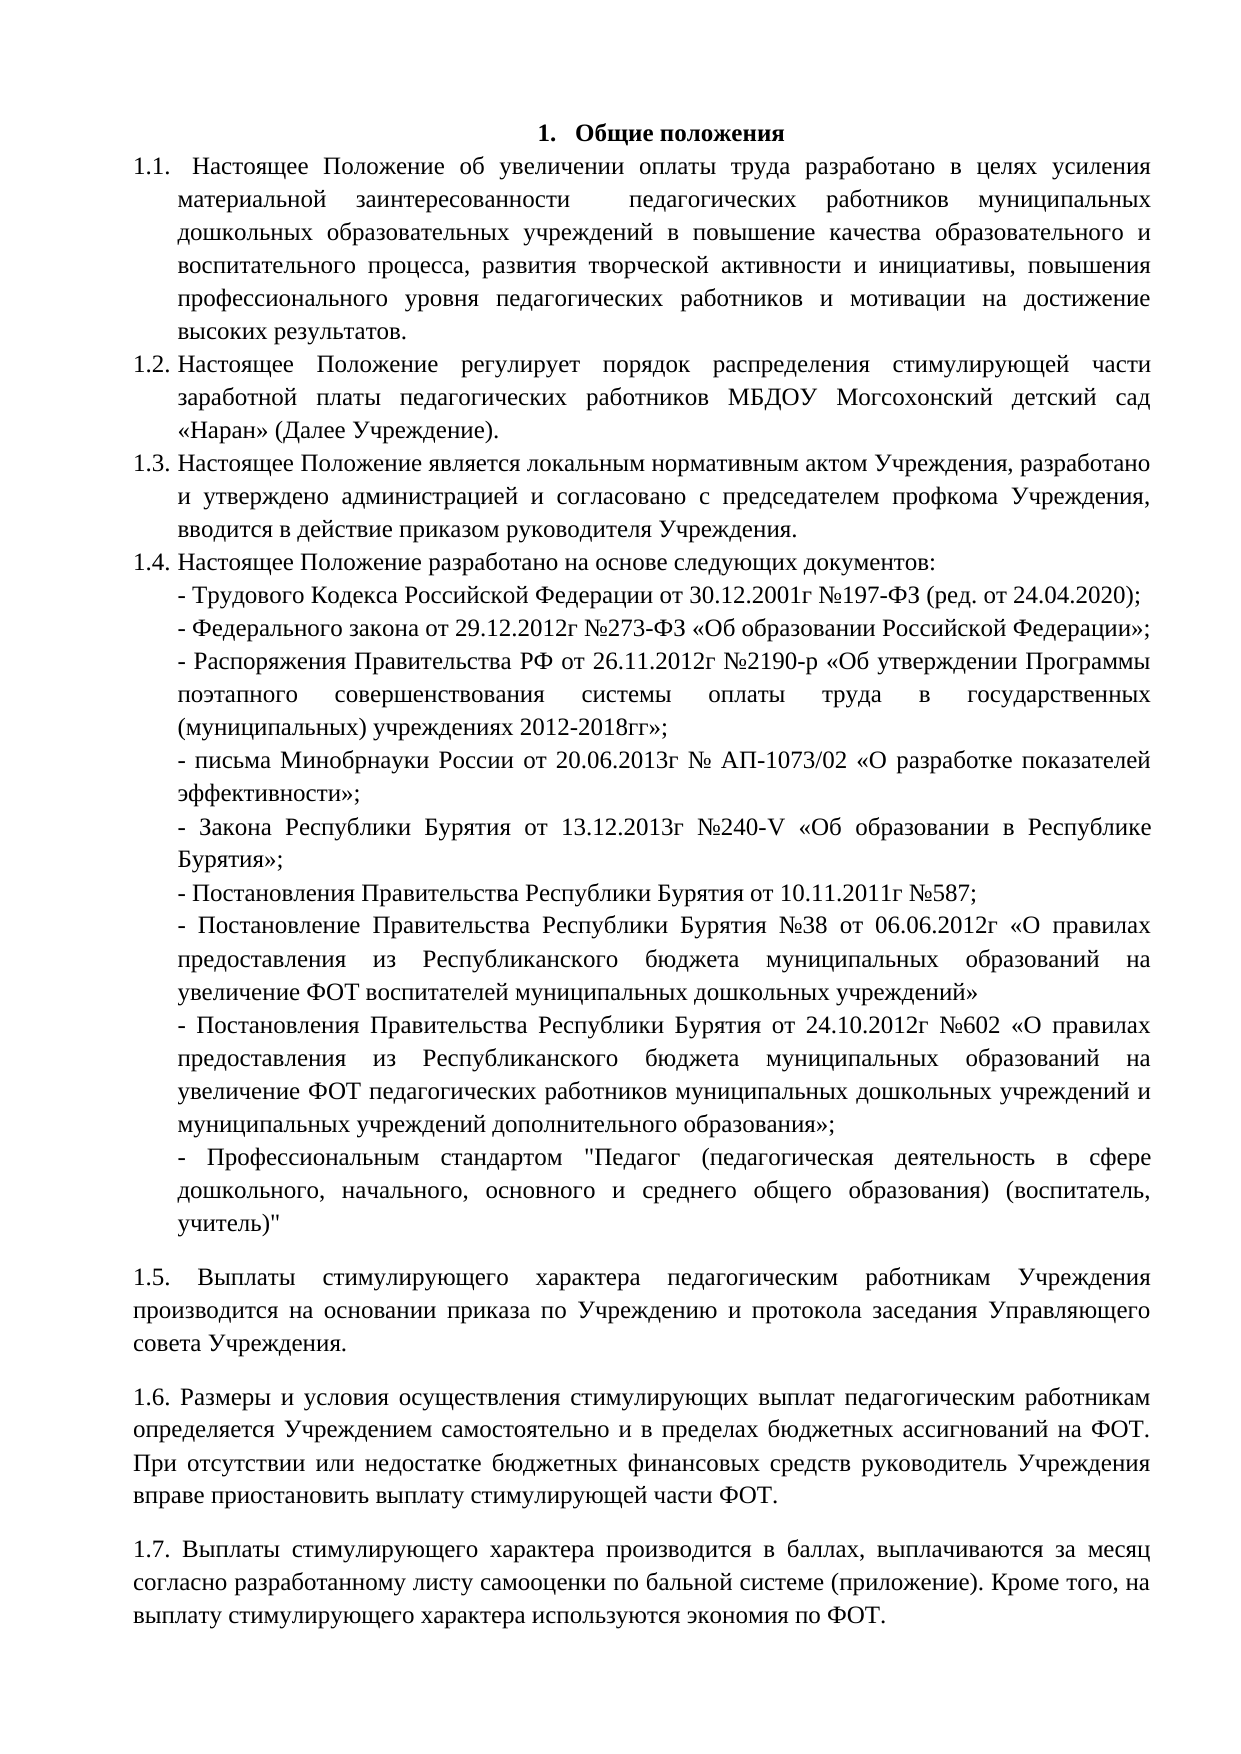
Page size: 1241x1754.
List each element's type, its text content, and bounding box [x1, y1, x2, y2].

list - Закона Республики Бурятия от 13.12.2013г №240-V «Об образовании в Республике Бурятия»; [177, 812, 1152, 873]
list - Федерального закона от 29.12.2012г №273-ФЗ «Об образовании Российской Федерации»; [177, 613, 1152, 642]
text 1.6. Размеры и условия осуществления стимулирующих выплат педагогическим работникам определяется Учреждением самостоятельно и в пределах бюджетных ассигнований на ФОТ. При отсутствии или недостатке бюджетных финансовых средств руководитель Учреждения вправе приостановить выплату стимулирующей части ФОТ. [133, 1382, 1152, 1509]
list - Постановления Правительства Республики Бурятия от 10.11.2011г №587; [177, 878, 1152, 906]
list - письма Минобрнауки России от 20.06.2013г № АП-1073/02 «О разработке показателей эффективности»; [177, 746, 1152, 807]
list Общие положения [170, 118, 1152, 147]
list Настоящее Положение об увеличении оплаты труда разработано в целях усиления материальной заинтересованности педагогических работников муниципальных дошкольных образовательных учреждений в повышение качества образовательного и воспитательного процесса, развития творческой активности и инициативы, повышения профессионального уровня педагогических работников и мотивации на достижение высоких результатов. [133, 151, 1152, 345]
list - Постановление Правительства Республики Бурятия №38 от 06.06.2012г «О правилах предоставления из Республиканского бюджета муниципальных образований на увеличение ФОТ воспитателей муниципальных дошкольных учреждений» [177, 911, 1152, 1005]
list - Профессиональным стандартом "Педагог (педагогическая деятельность в сфере дошкольного, начального, основного и среднего общего образования) (воспитатель, учитель)" [177, 1203, 1152, 1237]
list - Распоряжения Правительства РФ от 26.11.2012г №2190-р «Об утверждении Программы поэтапного совершенствования системы оплаты труда в государственных (муниципальных) учреждениях 2012-2018гг»; [177, 646, 1152, 741]
text 1.5. Выплаты стимулирующего характера педагогическим работникам Учреждения производится на основании приказа по Учреждению и протокола заседания Управляющего совета Учреждения. [133, 1262, 1152, 1356]
list - Постановления Правительства Республики Бурятия от 24.10.2012г №602 «О правилах предоставления из Республиканского бюджета муниципальных образований на увеличение ФОТ педагогических работников муниципальных дошкольных учреждений и муниципальных учреждений дополнительного образования»; [177, 1010, 1152, 1137]
list Настоящее Положение является локальным нормативным актом Учреждения, разработано и утверждено администрацией и согласовано с председателем профкома Учреждения, вводится в действие приказом руководителя Учреждения. [133, 448, 1152, 543]
list - Трудового Кодекса Российской Федерации от 30.12.2001г №197-ФЗ (ред. от 24.04.2020); [177, 580, 1152, 609]
text 1.7. Выплаты стимулирующего характера производится в баллах, выплачиваются за месяц согласно разработанному листу самооценки по бальной системе (приложение). Кроме того, на выплату стимулирующего характера используются экономия по ФОТ. [133, 1534, 1152, 1629]
list Настоящее Положение разработано на основе следующих документов: [133, 547, 1152, 576]
list - Профессиональным стандартом "Педагог (педагогическая деятельность в сфере дошкольного, начального, основного и среднего общего образования) (воспитатель, учитель)" [177, 1142, 1152, 1175]
list Настоящее Положение регулирует порядок распределения стимулирующей части заработной платы педагогических работников МБДОУ Могсохонский детский сад «Наран» (Далее Учреждение). [133, 349, 1152, 444]
